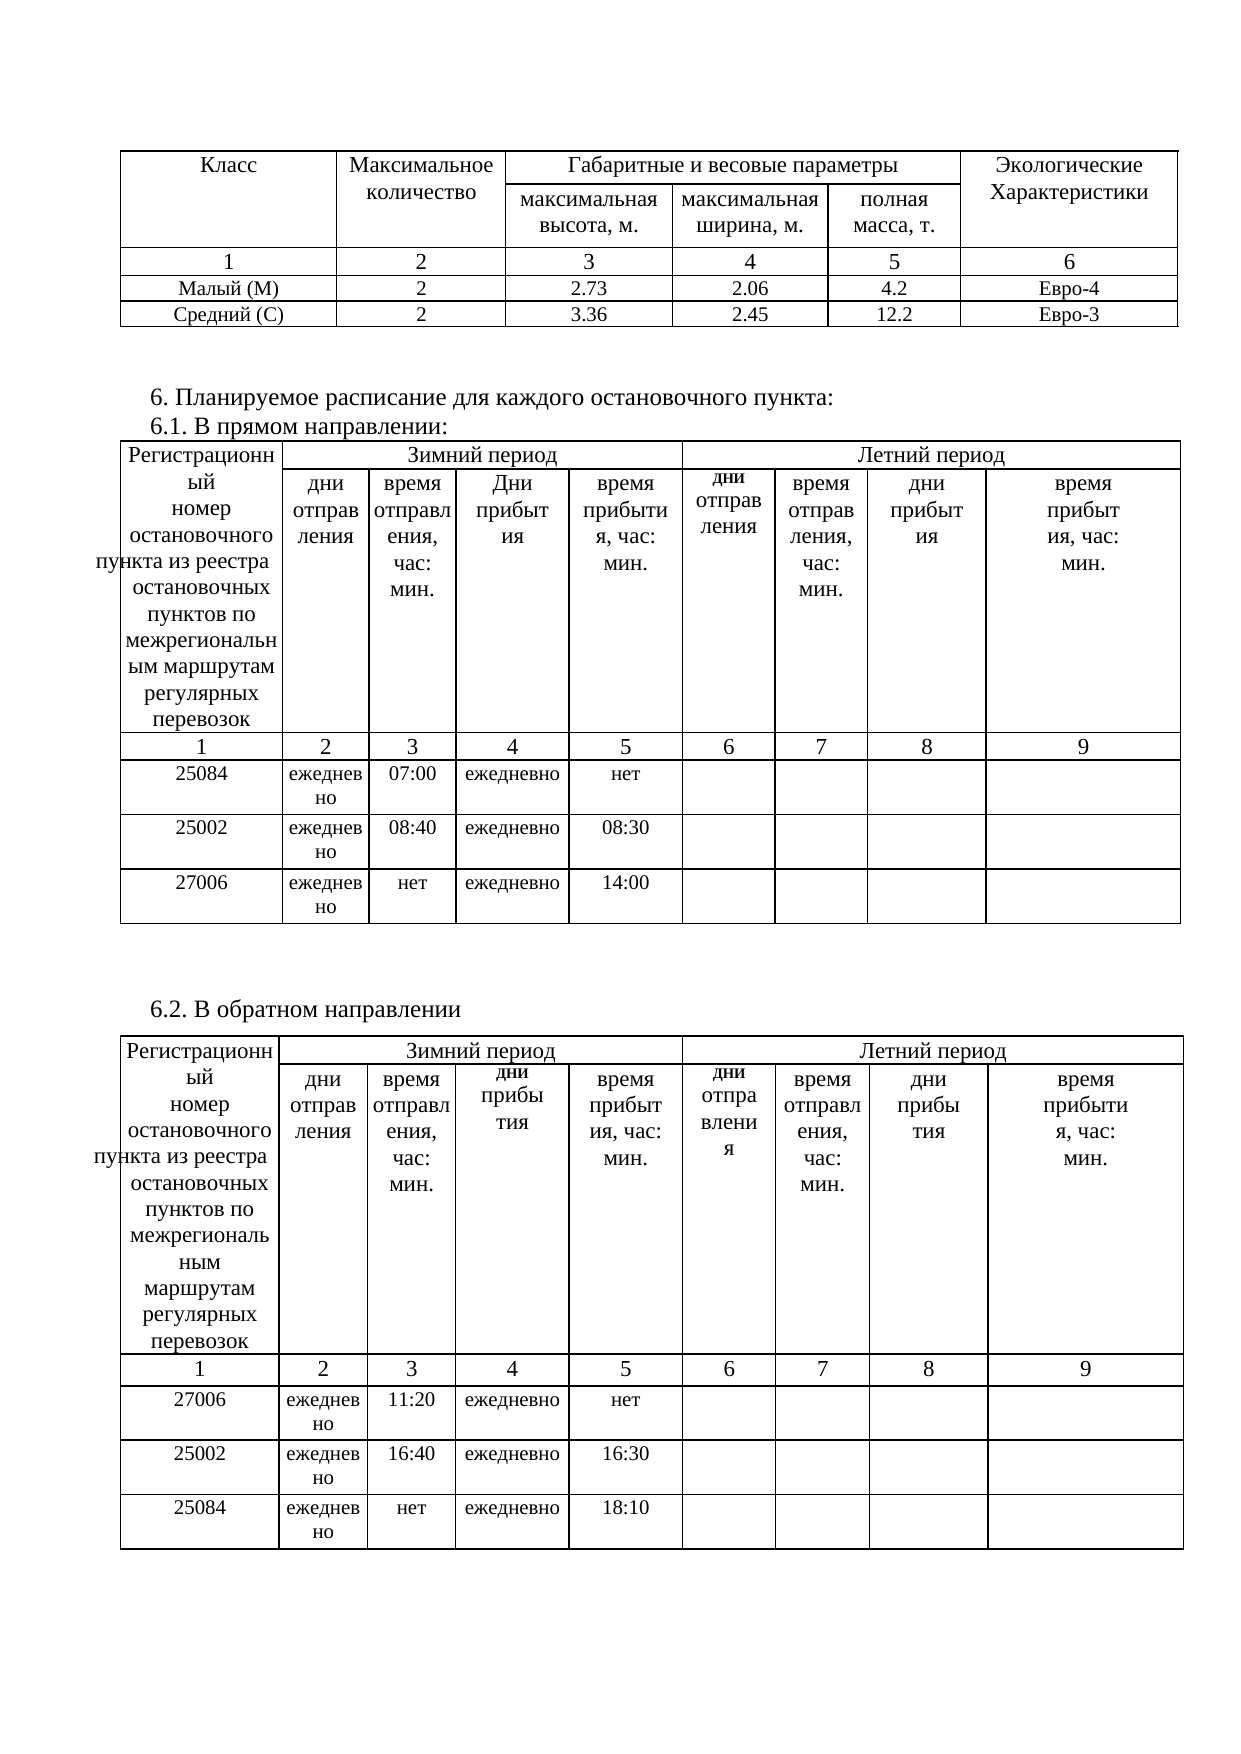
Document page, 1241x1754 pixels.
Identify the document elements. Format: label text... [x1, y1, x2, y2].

table_cell дни отправ ления [280, 1065, 367, 1353]
table_cell 18:10 [570, 1495, 682, 1548]
table_cell [989, 1387, 1183, 1439]
table_cell ежедневно [283, 870, 368, 922]
table_cell 7 [776, 733, 867, 759]
table_cell 2.73 [506, 276, 672, 300]
table_cell Дни прибыт ия [457, 470, 568, 731]
table_cell нет [370, 870, 455, 922]
table_cell 6 [961, 248, 1177, 274]
table_cell [776, 870, 867, 922]
table_cell 8 [868, 733, 985, 759]
table_cell время прибыти я, час: мин. [989, 1065, 1183, 1353]
table_cell 1 [121, 248, 336, 274]
table_cell 2 [280, 1355, 367, 1385]
table_cell 8 [870, 1355, 987, 1385]
table_cell Евро-3 [961, 302, 1177, 326]
table_cell 4 [456, 1355, 568, 1385]
table_cell 9 [989, 1355, 1183, 1385]
table_cell 3 [368, 1355, 455, 1385]
table_cell 2.45 [673, 302, 827, 326]
table_cell 08:30 [570, 815, 682, 868]
table_cell 6 [683, 1355, 775, 1385]
table_cell время прибыт ия, час: мин. [987, 470, 1180, 731]
table_cell время отправл ения, час: мин. [370, 470, 455, 731]
table_cell время отправл ения, час: мин. [368, 1065, 455, 1353]
table_header Регистрационный номер остановочного пункта из реестра остановочных пунктов по межрегиональным маршрутам регулярных перевозок [121, 1037, 278, 1353]
table_cell 25084 [121, 761, 282, 814]
table_cell [987, 870, 1180, 922]
table_header Зимний период [283, 442, 682, 468]
text 6.1. В прямом направлении: [150, 411, 1090, 440]
table_cell [683, 1495, 775, 1548]
table_cell 25002 [121, 1441, 278, 1494]
table_header Летний период [683, 442, 1180, 468]
table_header Регистрационный номер остановочного пункта из реестра остановочных пунктов по межрегиональным маршрутам регулярных перевозок [121, 442, 282, 731]
table_cell Евро-4 [961, 276, 1177, 300]
table_cell ежедневно [456, 1441, 568, 1494]
table_cell 3 [506, 248, 672, 274]
table_header Габаритные и весовые параметры [506, 152, 960, 183]
table_cell время отправл ения, час: мин. [776, 1065, 869, 1353]
table_cell 3 [370, 733, 455, 759]
table_cell [868, 870, 985, 922]
table_cell [989, 1495, 1183, 1548]
table_cell дни прибыт ия [868, 470, 985, 731]
table_cell [868, 815, 985, 868]
table_cell ежедневно [456, 1387, 568, 1439]
table_cell [683, 870, 774, 922]
table_cell [776, 1387, 869, 1439]
table_cell время отправ ления, час: мин. [776, 470, 867, 731]
table_cell максимальная высота, м. [506, 185, 672, 247]
table_cell ежедневно [457, 870, 568, 922]
table_header Летний период [683, 1037, 1183, 1063]
table_cell [683, 1387, 775, 1439]
table_cell ежедневно [457, 761, 568, 814]
table_cell 4 [673, 248, 827, 274]
table_cell нет [570, 1387, 682, 1439]
table_cell нет [368, 1495, 455, 1548]
table_cell 5 [570, 1355, 682, 1385]
table_cell ежедневно [283, 761, 368, 814]
table_cell 11:20 [368, 1387, 455, 1439]
table_cell 2 [283, 733, 368, 759]
text 6.2. В обратном направлении [150, 994, 1090, 1023]
table_cell [987, 761, 1180, 814]
table_cell 25002 [121, 815, 282, 868]
table_cell 4 [457, 733, 568, 759]
table_cell [683, 815, 774, 868]
table_cell [776, 761, 867, 814]
table_cell Малый (М) [121, 276, 336, 300]
table_cell 4.2 [829, 276, 960, 300]
table_cell 16:30 [570, 1441, 682, 1494]
table_cell 07:00 [370, 761, 455, 814]
table_cell 2.06 [673, 276, 827, 300]
table_cell ДНИ прибы тия [456, 1065, 568, 1353]
table_cell нет [570, 761, 682, 814]
table_cell 16:40 [368, 1441, 455, 1494]
table_header Максимальное количество [337, 152, 505, 247]
table_cell 25084 [121, 1495, 278, 1548]
table_cell время прибыти я, час: мин. [570, 470, 682, 731]
table_cell Средний (С) [121, 302, 336, 326]
table_cell ежедневно [457, 815, 568, 868]
table_cell 6 [683, 733, 774, 759]
table_cell 12.2 [829, 302, 960, 326]
table_cell 7 [776, 1355, 869, 1385]
table_cell 08:40 [370, 815, 455, 868]
table_cell 2 [337, 248, 505, 274]
table_header Класс [121, 152, 336, 247]
table_cell 3.36 [506, 302, 672, 326]
table_cell полная масса, т. [829, 185, 960, 247]
table_cell [868, 761, 985, 814]
table_cell ежедневно [280, 1441, 367, 1494]
table_cell 27006 [121, 870, 282, 922]
table_cell [776, 1441, 869, 1494]
table_header Зимний период [280, 1037, 682, 1063]
table_cell [776, 815, 867, 868]
table_cell ДНИ отправ ления [683, 470, 774, 731]
table_cell 2 [337, 276, 505, 300]
table_cell ежедневно [283, 815, 368, 868]
table_cell [870, 1441, 987, 1494]
table_cell [987, 815, 1180, 868]
table_header Экологические Характеристики [961, 152, 1177, 247]
table_cell время прибыт ия, час: мин. [570, 1065, 682, 1353]
table_cell дни прибы тия [870, 1065, 987, 1353]
table_cell ежедневно [456, 1495, 568, 1548]
table_cell [776, 1495, 869, 1548]
table_cell [683, 761, 774, 814]
table_cell [683, 1441, 775, 1494]
table_cell [870, 1495, 987, 1548]
table_cell ДНИ отпра влени я [683, 1065, 775, 1353]
table_cell максимальная ширина, м. [673, 185, 827, 247]
table_cell 1 [121, 1355, 278, 1385]
table_cell 14:00 [570, 870, 682, 922]
table_cell [989, 1441, 1183, 1494]
table_cell дни отправ ления [283, 470, 368, 731]
table_cell [870, 1387, 987, 1439]
table_cell 1 [121, 733, 282, 759]
table_cell 9 [987, 733, 1180, 759]
table_cell 5 [829, 248, 960, 274]
table_cell ежедневно [280, 1387, 367, 1439]
table_cell 5 [570, 733, 682, 759]
table_cell 2 [337, 302, 505, 326]
text 6. Планируемое расписание для каждого остановочного пункта: [150, 382, 1090, 411]
table_cell 27006 [121, 1387, 278, 1439]
table_cell ежедневно [280, 1495, 367, 1548]
